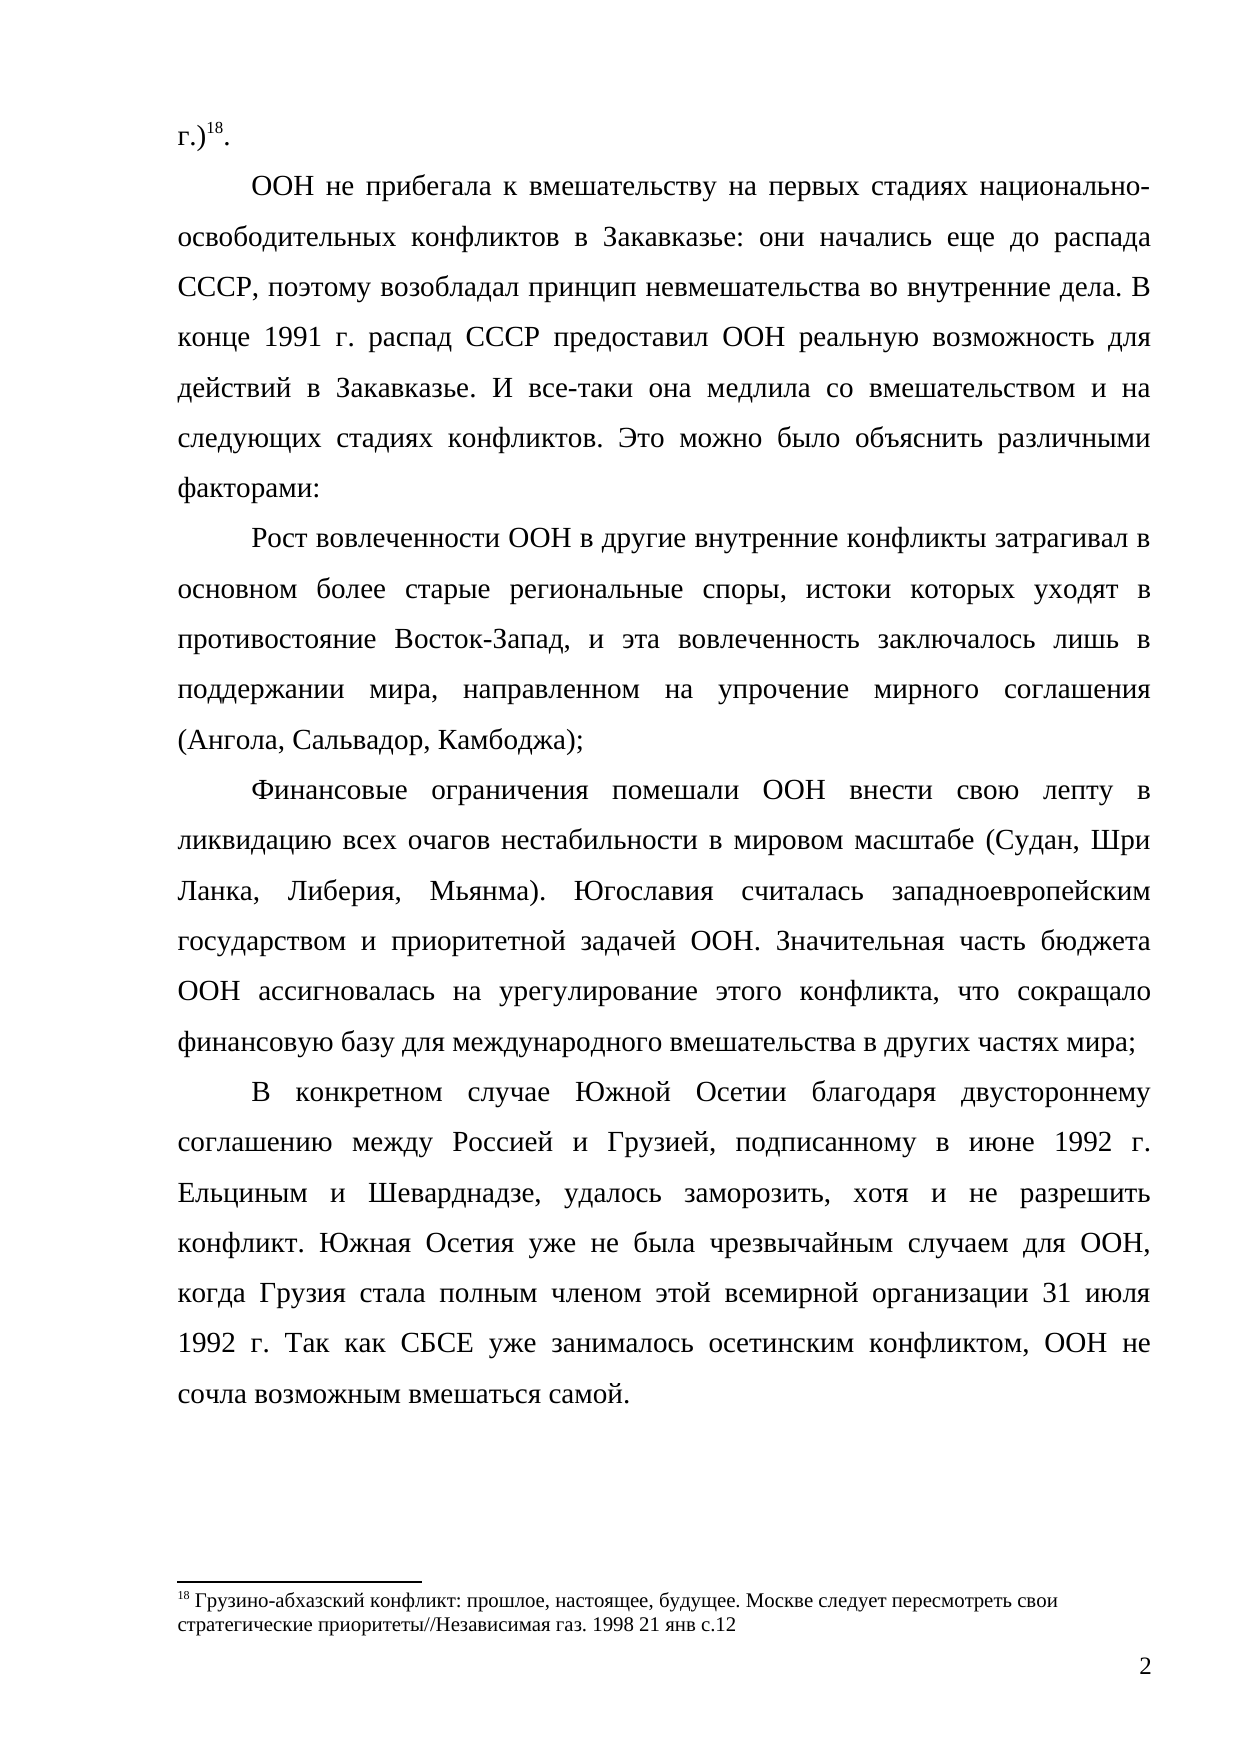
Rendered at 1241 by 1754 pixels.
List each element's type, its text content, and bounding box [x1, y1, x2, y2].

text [177, 118, 1152, 152]
text Рост вовлеченности ООН в другие внутренние конфликты затрагивал в основном более старые региональные споры, истоки которых уходят в противостояние Восток-Запад, и эта вовлеченность заключалось лишь в поддержании мира, направленном на упрочение мирного соглашения (Ангола, Сальвадор, Камбоджа); [177, 521, 1152, 755]
text ООН не прибегала к вмешательству на первых стадиях национально-освободительных конфликтов в Закавказье: они начались еще до распада СССР, поэтому возобладал принцип невмешательства во внутренние дела. В конце 1991 г. распад СССР предоставил ООН реальную возможность для действий в Закавказье. И все-таки она медлила со вмешательством и на следующих стадиях конфликтов. Это можно было объяснить различными факторами: [177, 168, 1152, 504]
text Финансовые ограничения помешали ООН внести свою лепту в ликвидацию всех очагов нестабильности в мировом масштабе (Судан, Шри Ланка, Либерия, Мьянма). Югославия считалась западноевропейским государством и приоритетной задачей ООН. Значительная часть бюджета ООН ассигновалась на урегулирование этого конфликта, что сокращало финансовую базу для международного вмешательства в других частях мира; [177, 772, 1152, 1057]
text В конкретном случае Южной Осетии благодаря двустороннему соглашению между Россией и Грузией, подписанному в июне 1992 г. Ельциным и Шеварднадзе, удалось заморозить, хотя и не разрешить конфликт. Южная Осетия уже не была чрезвычайным случаем для ООН, когда Грузия стала полным членом этой всемирной организации 31 июля 1992 г. Так как СБСЕ уже занималось осетинским конфликтом, ООН не сочла возможным вмешаться самой. [177, 1074, 1152, 1409]
